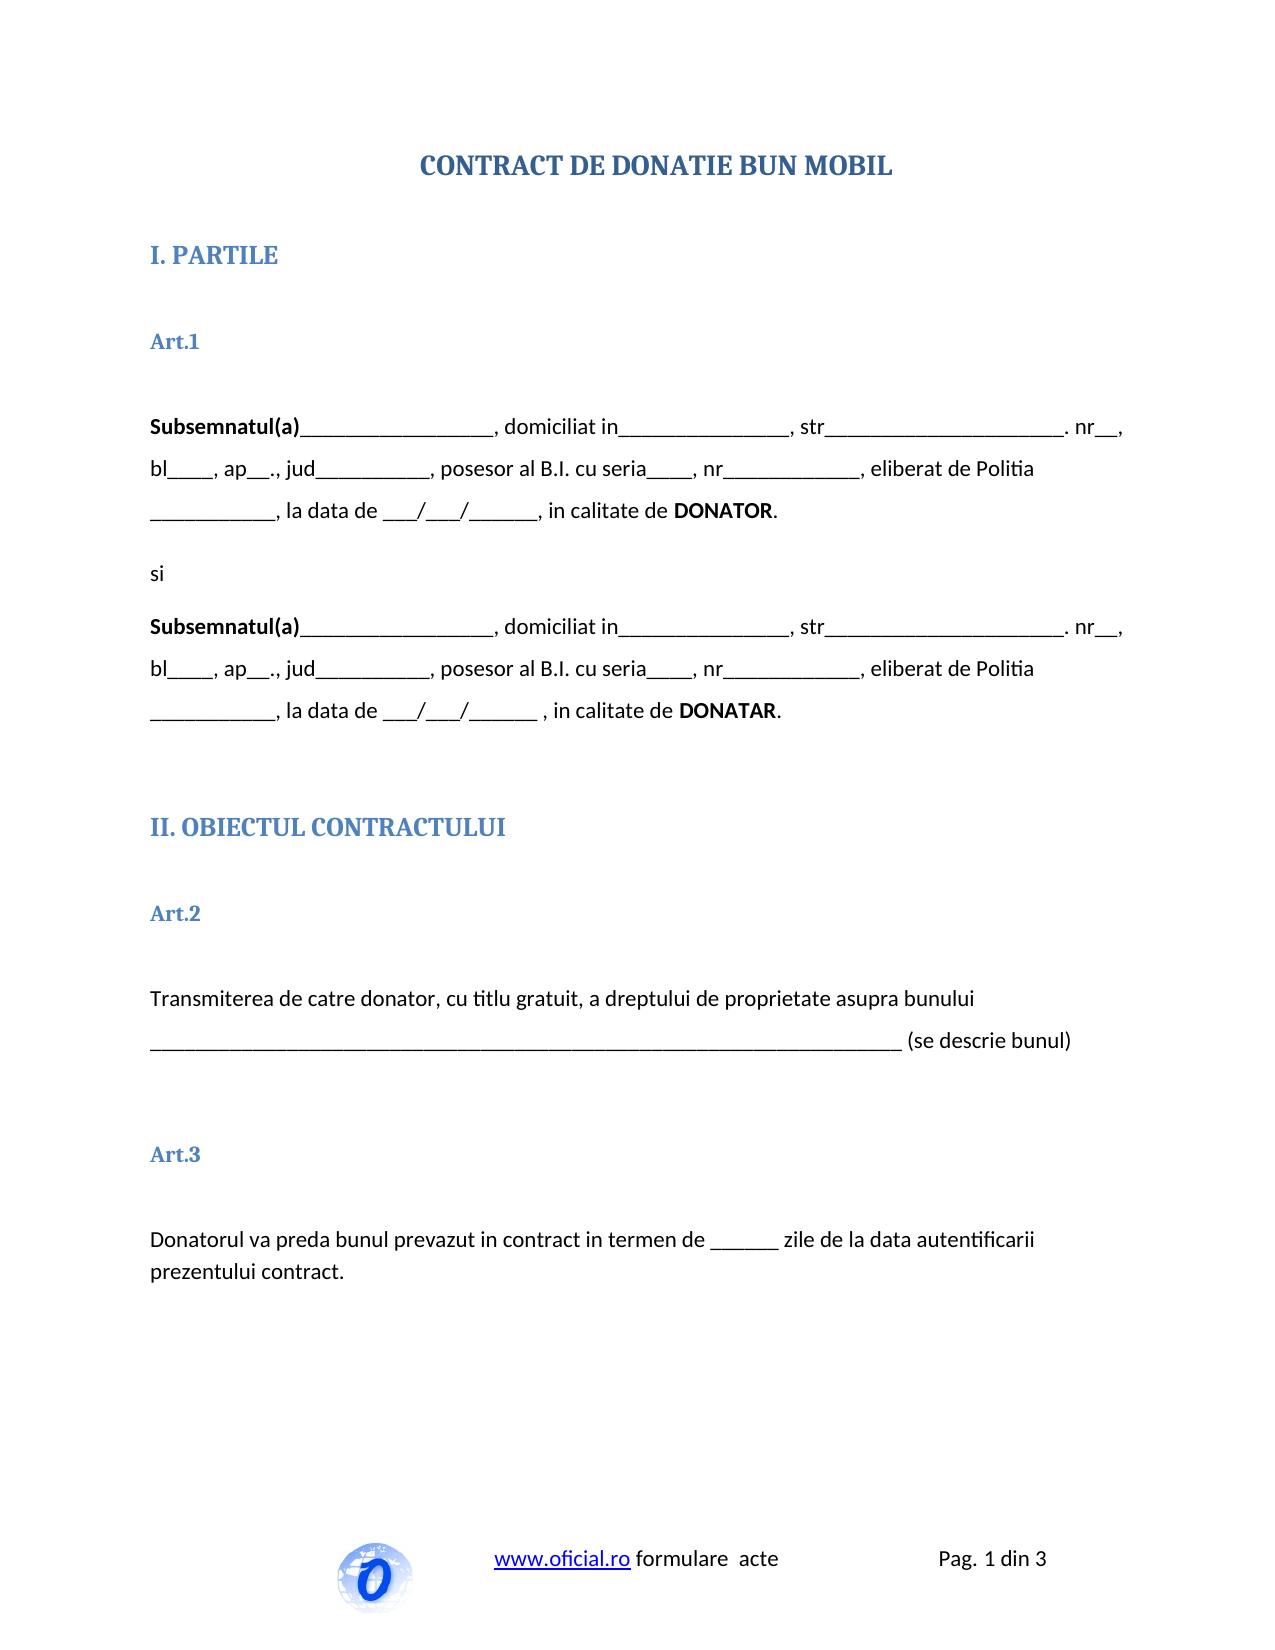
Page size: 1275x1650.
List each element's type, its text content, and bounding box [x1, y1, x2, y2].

subtitle Art.1 [150, 329, 1125, 356]
subtitle CONTRACT DE DONATIE BUN MOBIL [150, 149, 1125, 182]
subtitle I. PARTILE [150, 240, 1125, 272]
text Donatorul va preda bunul prevazut in contract in termen de ______ zile de la data autentificarii prezentului contract. [150, 1225, 1125, 1285]
subtitle II. OBIECTUL CONTRACTULUI [150, 812, 1125, 843]
subtitle Art.3 [150, 1142, 1125, 1168]
text Transmiterea de catre donator, cu titlu gratuit, a dreptului de proprietate asupra bunului __________________________________________________________________ (se descrie bunul) [150, 984, 1125, 1054]
text Subsemnatul(a)_________________, domiciliat in_______________, str_____________________. nr__, bl____, ap__., jud__________, posesor al B.I. cu seria____, nr____________, eliberat de Politia ___________, la data de ___/___/______, in calitate de DONATOR. [150, 412, 1125, 524]
picture [337, 1542, 413, 1612]
subtitle Art.2 [150, 901, 1125, 927]
text si [150, 559, 1125, 587]
text Subsemnatul(a)_________________, domiciliat in_______________, str_____________________. nr__, bl____, ap__., jud__________, posesor al B.I. cu seria____, nr____________, eliberat de Politia ___________, la data de ___/___/______ , in calitate de DONATAR. [150, 612, 1125, 724]
